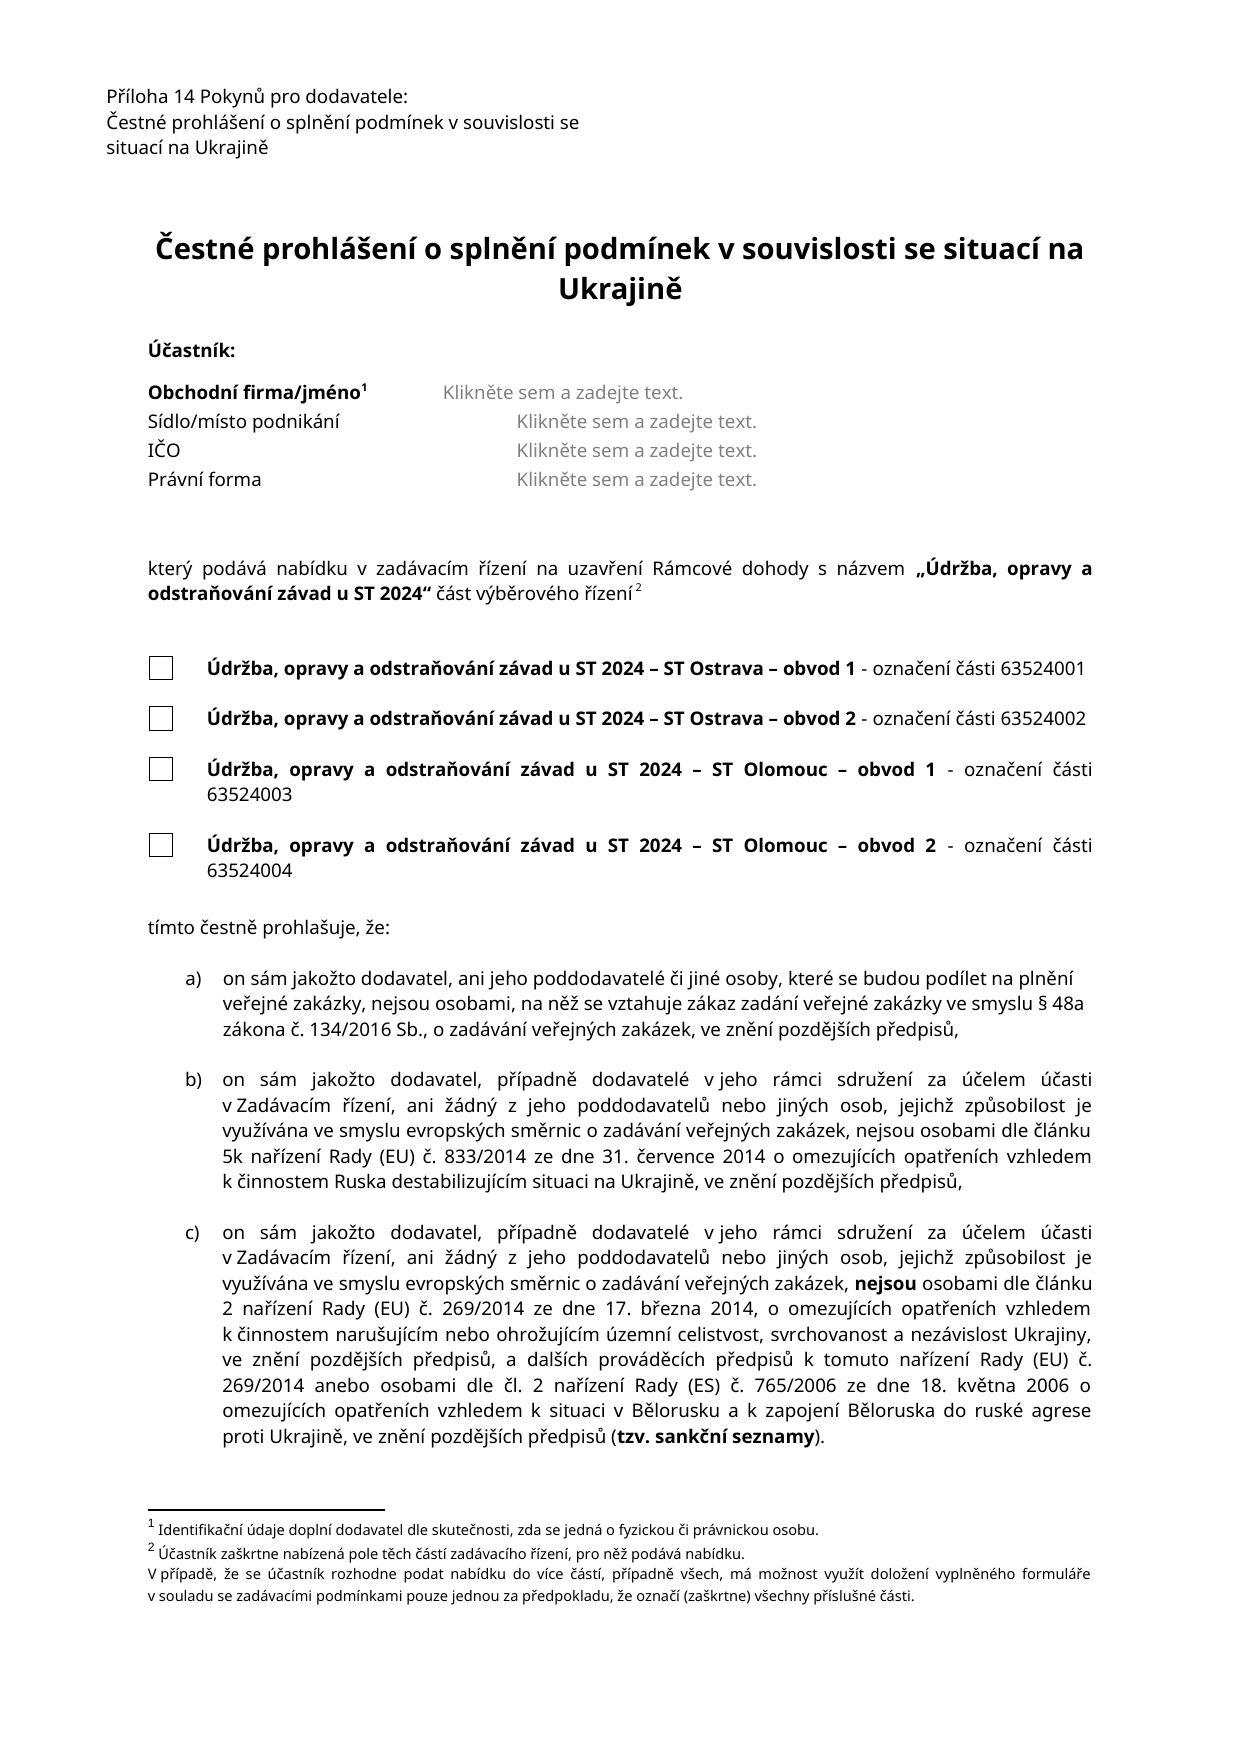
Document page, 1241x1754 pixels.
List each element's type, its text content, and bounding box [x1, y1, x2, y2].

text Sídlo/místo podnikání [148, 405, 1093, 434]
text Účastník: [148, 333, 1093, 364]
text Právní forma [148, 463, 1093, 492]
text Obchodní firma/jméno [148, 376, 1093, 405]
list on sám jakožto dodavatel, ani jeho poddodavatelé či jiné osoby, které se budou podílet na plnění veřejné zakázky, nejsou osobami, na něž se vztahuje zákaz zadání veřejné zakázky ve smyslu § 48a zákona č. 134/2016 Sb., o zadávání veřejných zakázek, ve znění pozdějších předpisů, [185, 965, 1093, 1041]
text Údržba, opravy a odstraňování závad u ST 2024 – ST Ostrava – obvod 2 - označení části 63524002 [173, 706, 1093, 731]
text IČO [148, 434, 1093, 463]
text Údržba, opravy a odstraňování závad u ST 2024 – ST Olomouc – obvod 1 - označení části 63524003 [148, 756, 1093, 807]
text Údržba, opravy a odstraňování závad u ST 2024 – ST Olomouc – obvod 2 - označení části 63524004 [148, 832, 1093, 883]
list on sám jakožto dodavatel, případně dodavatelé v jeho rámci sdružení za účelem účasti v Zadávacím řízení, ani žádný z jeho poddodavatelů nebo jiných osob, jejichž způsobilost je využívána ve smyslu evropských směrnic o zadávání veřejných zakázek, nejsou osobami dle článku 2 nařízení Rady (EU) č. 269/2014 ze dne 17. března 2014, o omezujících opatřeních vzhledem k činnostem narušujícím nebo ohrožujícím územní celistvost, svrchovanost a nezávislost Ukrajiny, ve znění pozdějších předpisů, a dalších prováděcích předpisů k tomuto nařízení Rady (EU) č. 269/2014 anebo osobami dle čl. 2 nařízení Rady (ES) č. 765/2006 ze dne 18. května 2006 o omezujících opatřeních vzhledem k situaci v Bělorusku a k zapojení Běloruska do ruské agrese proti Ukrajině, ve znění pozdějších předpisů (tzv. sankční seznamy). [185, 1219, 1093, 1449]
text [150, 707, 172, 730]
text který podává nabídku v zadávacím řízení na uzavření Rámcové dohody s názvem „Údržba, opravy a odstraňování závad u ST 2024“ část výběrového řízení [148, 555, 1093, 605]
title Čestné prohlášení o splnění podmínek v souvislosti se situací na Ukrajině [148, 228, 1093, 308]
list on sám jakožto dodavatel, případně dodavatelé v jeho rámci sdružení za účelem účasti v Zadávacím řízení, ani žádný z jeho poddodavatelů nebo jiných osob, jejichž způsobilost je využívána ve smyslu evropských směrnic o zadávání veřejných zakázek, nejsou osobami dle článku 5k nařízení Rady (EU) č. 833/2014 ze dne 31. července 2014 o omezujících opatřeních vzhledem k činnostem Ruska destabilizujícím situaci na Ukrajině, ve znění pozdějších předpisů, [185, 1066, 1093, 1194]
text Údržba, opravy a odstraňování závad u ST 2024 – ST Ostrava – obvod 1 - označení části 63524001 [148, 655, 1093, 681]
text tímto čestně prohlašuje, že: [148, 909, 1093, 940]
